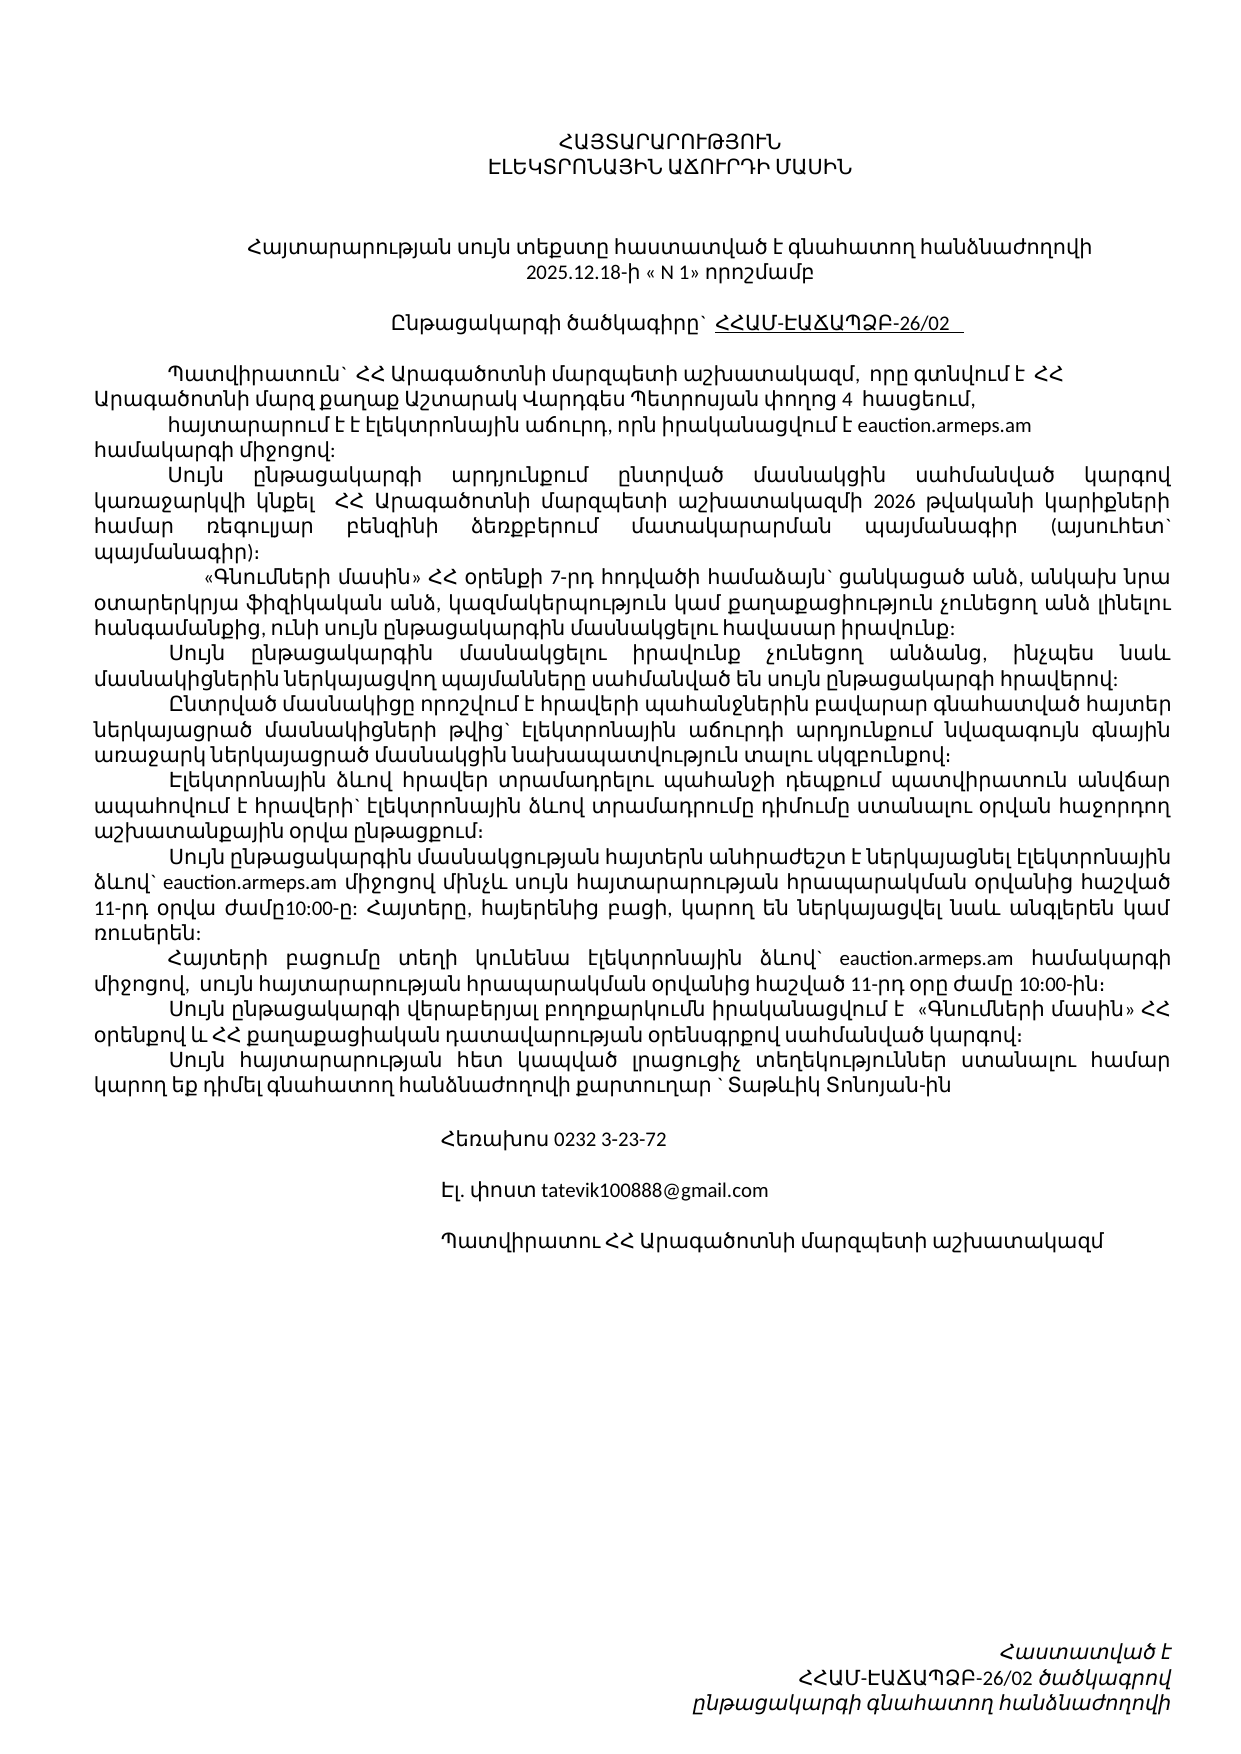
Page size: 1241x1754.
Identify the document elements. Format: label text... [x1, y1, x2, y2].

text հայտարարում է է էլեկտրոնային աճուրդ, որն իրականացվում է eauction.armeps.am համակարգի միջոցով: [94, 412, 1171, 463]
text Հայտերի բացումը տեղի կունենա էլեկտրոնային ձևով` eauction.armeps.am համակարգի միջոցով, սույն հայտարարության հրապարակման օրվանից հաշված 11-րդ օրը ժամը 10:00-ին։ [94, 946, 1171, 996]
text Էլ. փոստ tatevik100888@gmail.com [94, 1177, 1171, 1203]
text Սույն ընթացակարգին մասնակցության հայտերն անհրաժեշտ է ներկայացնել էլեկտրոնային ձևով` eauction.armeps.am միջոցով մինչև սույն հայտարարության հրապարակման օրվանից հաշված 11-րդ օրվա ժամը10:00-ը: Հայտերը, հայերենից բացի, կարող են ներկայացվել նաև անգլերեն կամ ռուսերեն: [94, 844, 1171, 946]
text Պատվիրատու ՀՀ Արագածոտնի մարզպետի աշխատակազմ [94, 1228, 1171, 1253]
text Սույն ընթացակարգի արդյունքում ընտրված մասնակցին սահմանված կարգով կառաջարկվի կնքել ՀՀ Արագածոտնի մարզպետի աշխատակազմի 2026 թվականի կարիքների համար ռեգուլյար բենզինի ձեռքբերում մատակարարման պայմանագիր (այսուհետ` պայմանագիր)։ [94, 463, 1171, 564]
text ՀՀԱՄ-ԷԱՃԱՊՁԲ-26/02 ծածկագրով [94, 1665, 1171, 1690]
text Հաստատված է [94, 1639, 1171, 1665]
text Ընթացակարգի ծածկագիրը` ՀՀԱՄ-ԷԱՃԱՊՁԲ-26/02 [94, 310, 1171, 336]
text Սույն ընթացակարգի վերաբերյալ բողոքարկումն իրականացվում է «Գնումների մասին» ՀՀ օրենքով և ՀՀ քաղաքացիական դատավարության օրենսգրքով սահմանված կարգով։ [94, 996, 1171, 1047]
text ԷԼԵԿՏՐՈՆԱՅԻՆ ԱՃՈՒՐԴԻ ՄԱՍԻՆ [94, 154, 1171, 180]
text ՀԱՅՏԱՐԱՐՈՒԹՅՈՒՆ [94, 129, 1171, 154]
text «Գնումների մասին» ՀՀ օրենքի 7-րդ հոդվածի համաձայն` ցանկացած անձ, անկախ նրա օտարերկրյա ֆիզիկական անձ, կազմակերպություն կամ քաղաքացիություն չունեցող անձ լինելու հանգամանքից, ունի սույն ընթացակարգին մասնակցելու հավասար իրավունք: [94, 564, 1171, 641]
text Ընտրված մասնակիցը որոշվում է հրավերի պահանջներին բավարար գնահատված հայտեր ներկայացրած մասնակիցների թվից` էլեկտրոնային աճուրդի արդյունքում նվազագույն գնային առաջարկ ներկայացրած մասնակցին նախապատվություն տալու սկզբունքով։ [94, 691, 1171, 768]
text Հեռախոս 0232 3-23-72 [94, 1126, 1171, 1152]
text Սույն ընթացակարգին մասնակցելու իրավունք չունեցող անձանց, ինչպես նաև մասնակիցներին ներկայացվող պայմանները սահմանված են սույն ընթացակարգի հրավերով: [94, 641, 1171, 691]
text ընթացակարգի գնահատող հանձնաժողովի [94, 1690, 1171, 1716]
text Պատվիրատուն` ՀՀ Արագածոտնի մարզպետի աշխատակազմ, որը գտնվում է ՀՀ Արագածոտնի մարզ քաղաք Աշտարակ Վարդգես Պետրոսյան փողոց 4 հասցեում, [94, 361, 1171, 412]
text Սույն հայտարարության հետ կապված լրացուցիչ տեղեկություններ ստանալու համար կարող եք դիմել գնահատող հանձնաժողովի քարտուղար ` Տաթևիկ Տոնոյան-ին [94, 1047, 1171, 1098]
text 2025.12.18 -ի « N 1» որոշմամբ [94, 259, 1171, 285]
text Էլեկտրոնային ձևով հրավեր տրամադրելու պահանջի դեպքում պատվիրատուն անվճար ապահովում է հրավերի` էլեկտրոնային ձևով տրամադրումը դիմումը ստանալու օրվան հաջորդող աշխատանքային օրվա ընթացքում։ [94, 768, 1171, 844]
text Հայտարարության սույն տեքստը հաստատված է գնահատող հանձնաժողովի [94, 234, 1171, 259]
